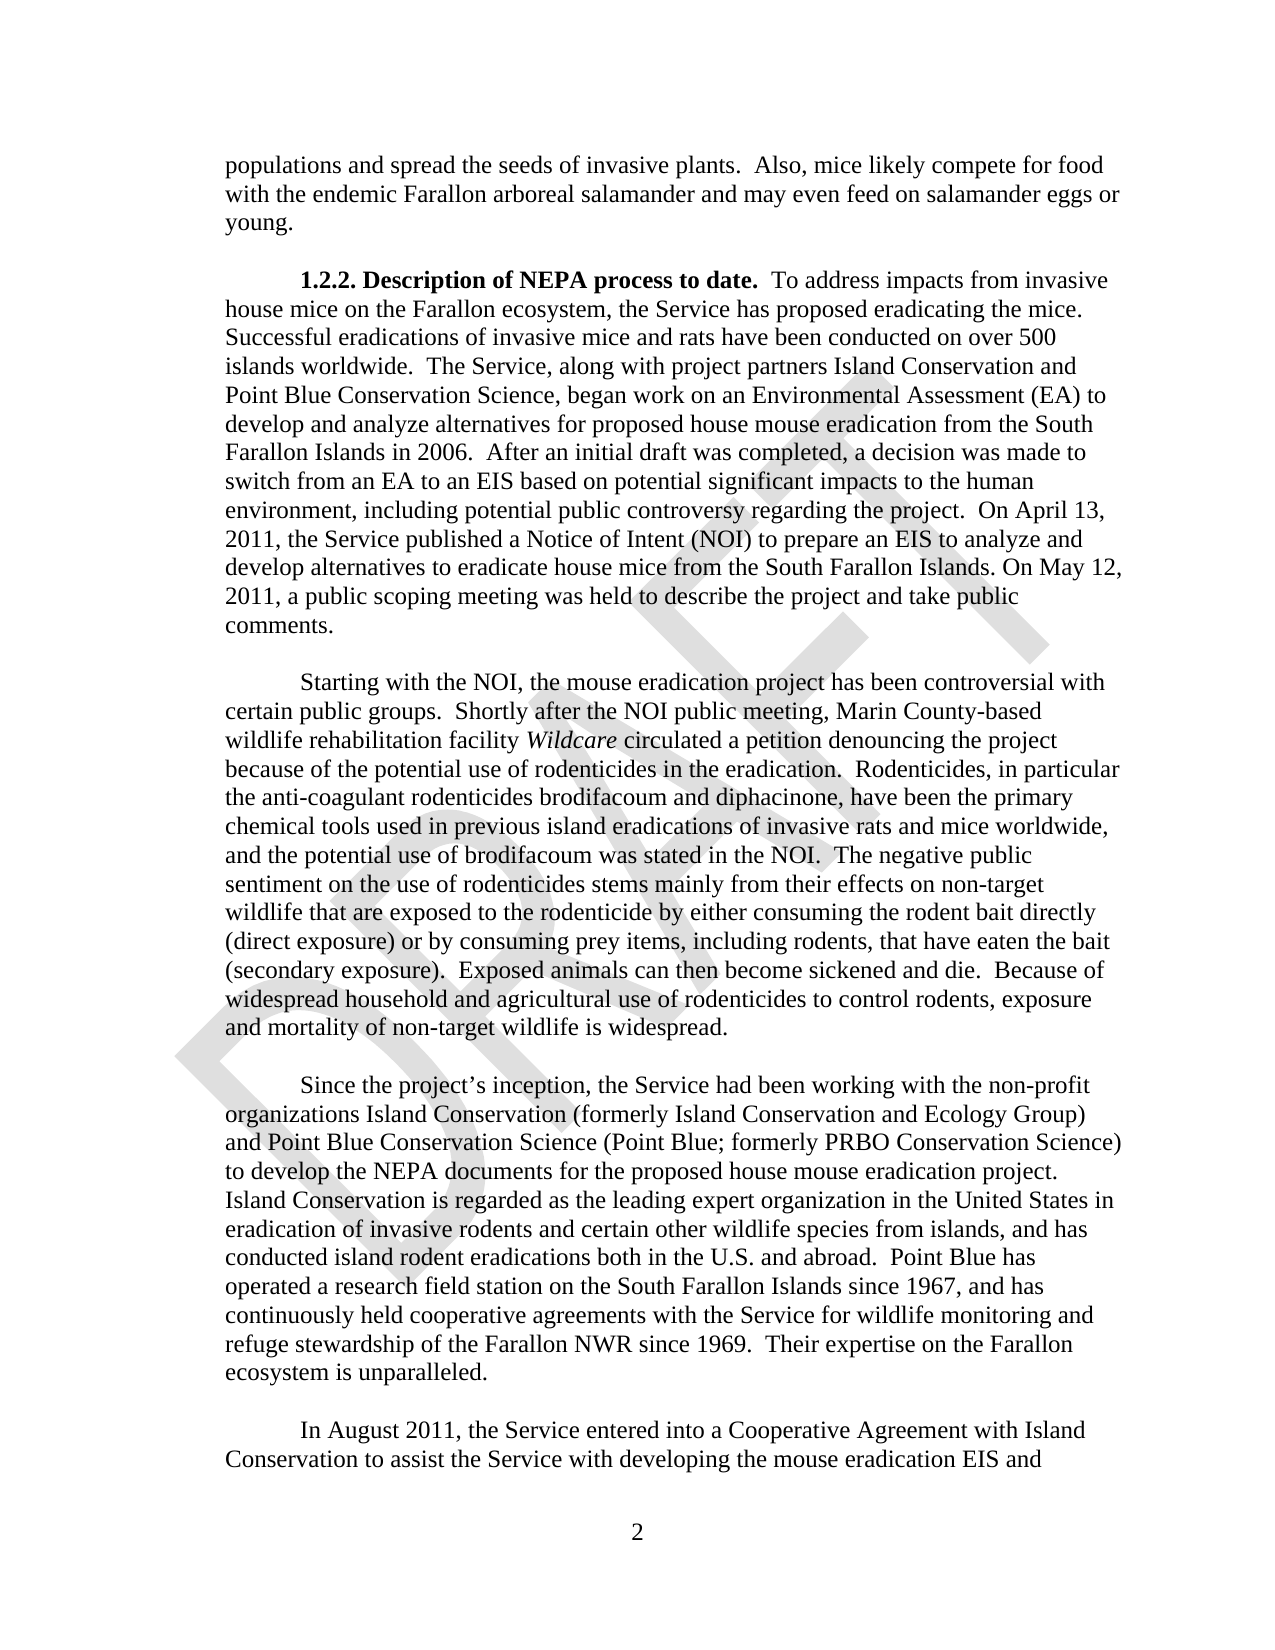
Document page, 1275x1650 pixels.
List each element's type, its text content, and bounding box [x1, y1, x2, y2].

text 1.2.2. Description of NEPA process to date. To address impacts from invasive house mice on the Farallon ecosystem, the Service has proposed eradicating the mice. Successful eradications of invasive mice and rats have been conducted on over 500 islands worldwide. The Service, along with project partners Island Conservation and Point Blue Conservation Science, began work on an Environmental Assessment (EA) to develop and analyze alternatives for proposed house mouse eradication from the South Farallon Islands in 2006. After an initial draft was completed, a decision was made to switch from an EA to an EIS based on potential significant impacts to the human environment, including potential public controversy regarding the project. On April 13, 2011, the Service published a Notice of Intent (NOI) to prepare an EIS to analyze and develop alternatives to eradicate house mice from the South Farallon Islands. On May 12, 2011, a public scoping meeting was held to describe the project and take public comments. [225, 265, 1125, 639]
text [225, 150, 1125, 236]
text Since the project’s inception, the Service had been working with the non-profit organizations Island Conservation (formerly Island Conservation and Ecology Group) and Point Blue Conservation Science (Point Blue; formerly PRBO Conservation Science) to develop the NEPA documents for the proposed house mouse eradication project. Island Conservation is regarded as the leading expert organization in the United States in eradication of invasive rodents and certain other wildlife species from islands, and has conducted island rodent eradications both in the U.S. and abroad. Point Blue has operated a research field station on the South Farallon Islands since 1967, and has continuously held cooperative agreements with the Service for wildlife monitoring and refuge stewardship of the Farallon NWR since 1969. Their expertise on the Farallon ecosystem is unparalleled. [225, 1070, 1125, 1386]
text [225, 1415, 1125, 1472]
text Starting with the NOI, the mouse eradication project has been controversial with certain public groups. Shortly after the NOI public meeting, Marin County-based wildlife rehabilitation facility Wildcare circulated a petition denouncing the project because of the potential use of rodenticides in the eradication. Rodenticides, in particular the anti-coagulant rodenticides brodifacoum and diphacinone, have been the primary chemical tools used in previous island eradications of invasive rats and mice worldwide, and the potential use of brodifacoum was stated in the NOI. The negative public sentiment on the use of rodenticides stems mainly from their effects on non-target wildlife that are exposed to the rodenticide by either consuming the rodent bait directly (direct exposure) or by consuming prey items, including rodents, that have eaten the bait (secondary exposure). Exposed animals can then become sickened and die. Because of widespread household and agricultural use of rodenticides to control rodents, exposure and mortality of non-target wildlife is widespread. [225, 667, 1125, 1041]
